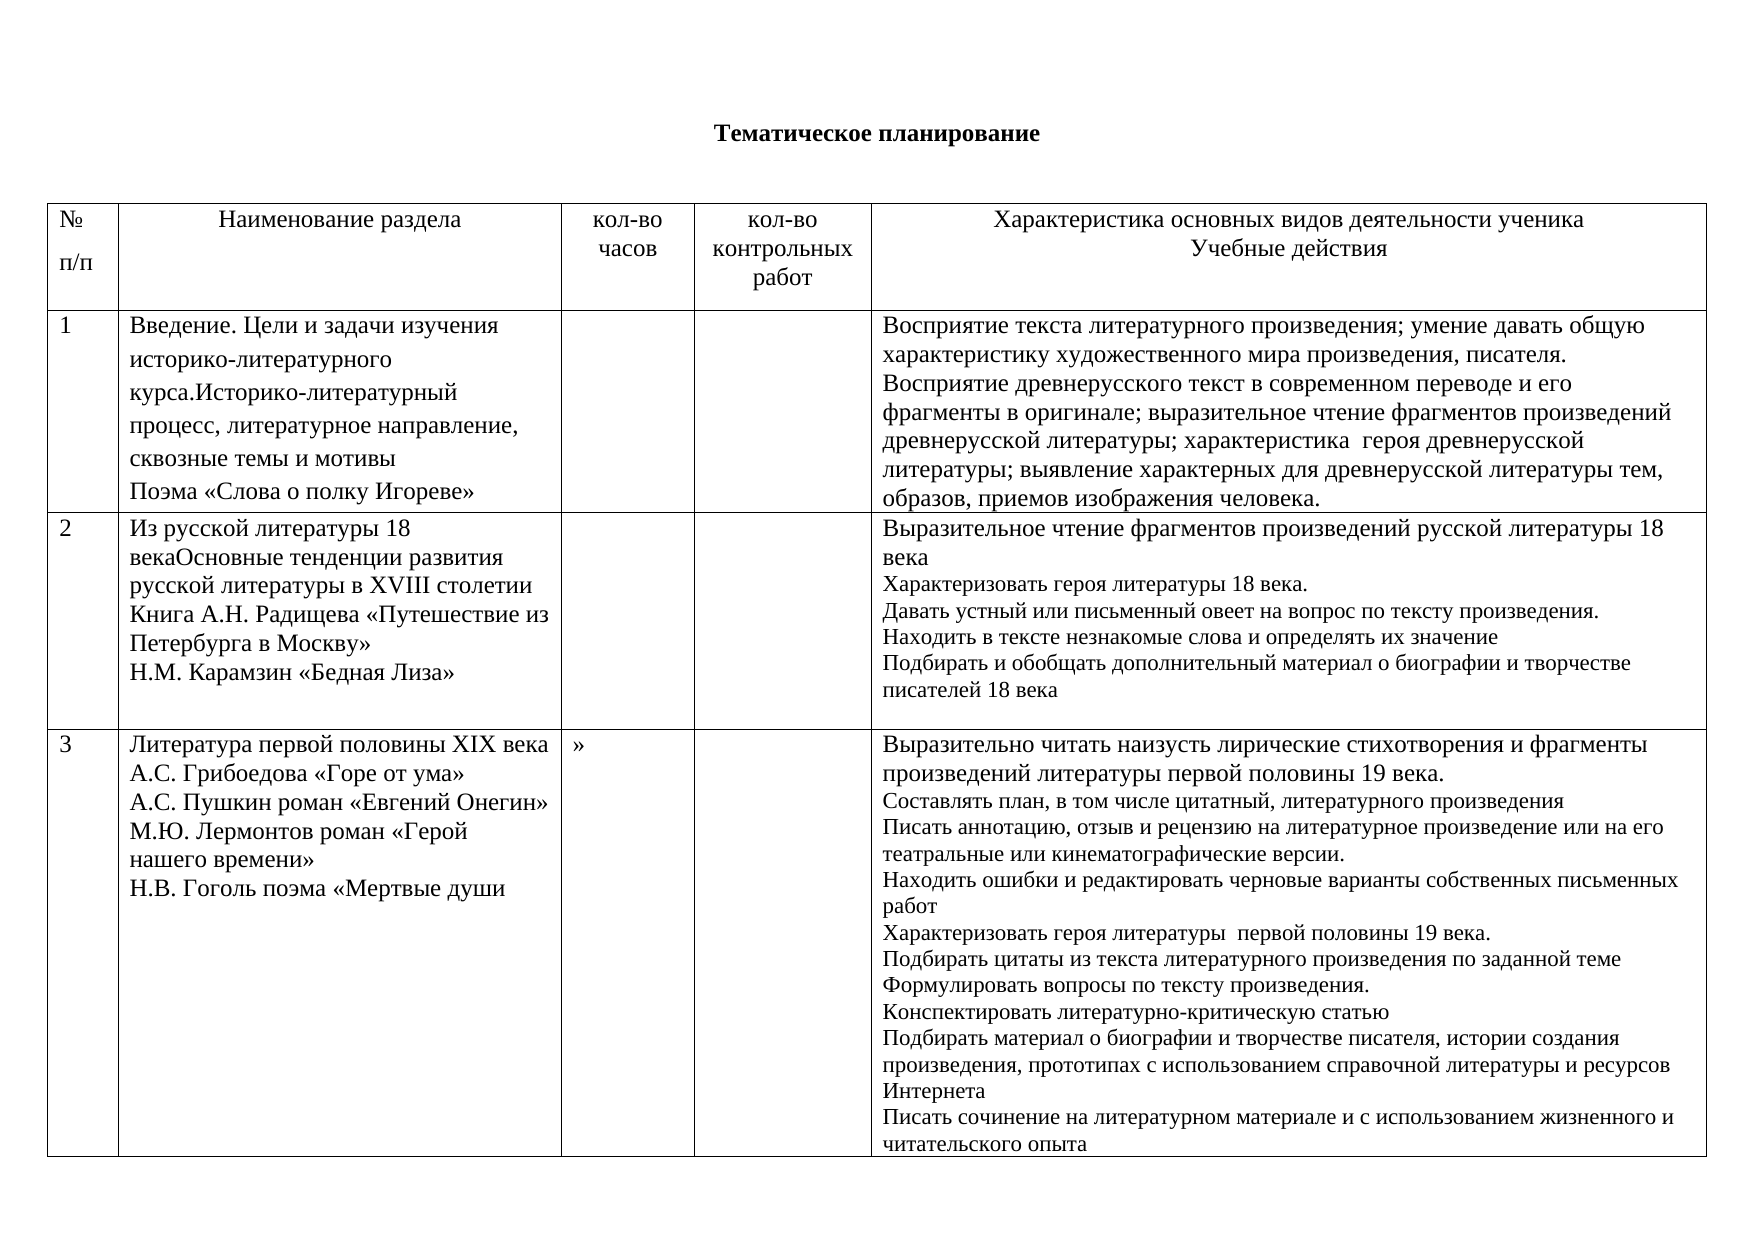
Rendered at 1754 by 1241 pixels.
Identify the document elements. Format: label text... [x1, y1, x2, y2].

table_header Наименование раздела [119, 204, 561, 309]
table_cell Введение. Цели и задачи изучения историко-литературного курса.Историко-литературный процесс, литературное направление, сквозные темы и мотивы Поэма «Слова о полку Игореве» [119, 311, 561, 512]
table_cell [872, 730, 1706, 1156]
table_cell [695, 513, 871, 728]
table_cell 3 [48, 730, 118, 1156]
table_cell [562, 311, 694, 512]
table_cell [119, 730, 561, 1156]
table_header кол-во часов [562, 204, 694, 309]
table_cell [695, 730, 871, 1156]
table_cell [695, 311, 871, 512]
table_cell Выразительное чтение фрагментов произведений русской литературы 18 века Характеризовать героя литературы 18 века. Давать устный или письменный овеет на вопрос по тексту произведения. Находить в тексте незнакомые слова и определять их значение Подбирать и обобщать дополнительный материал о биографии и творчестве писателей 18 века [872, 513, 1706, 728]
table_cell Восприятие текста литературного произведения; умение давать общую характеристику художественного мира произведения, писателя. Восприятие древнерусского текст в современном переводе и его фрагменты в оригинале; выразительное чтение фрагментов произведений древнерусской литературы; характеристика героя древнерусской литературы; выявление характерных для древнерусской литературы тем, образов, приемов изображения человека. [872, 311, 1706, 512]
table_cell Из русской литературы 18 векаОсновные тенденции развития русской литературы в XVIII столетии Книга А.Н. Радищева «Путешествие из Петербурга в Москву» Н.М. Карамзин «Бедная Лиза» [119, 513, 561, 728]
table_cell » [562, 730, 694, 1156]
table_cell 2 [48, 513, 118, 728]
table_header № п/п [48, 204, 118, 309]
table_cell [562, 513, 694, 728]
table_header Характеристика основных видов деятельности ученика Учебные действия [872, 204, 1706, 309]
table_cell 1 [48, 311, 118, 512]
table_header кол-во контрольных работ [695, 204, 871, 309]
text Тематическое планирование [59, 118, 1695, 147]
